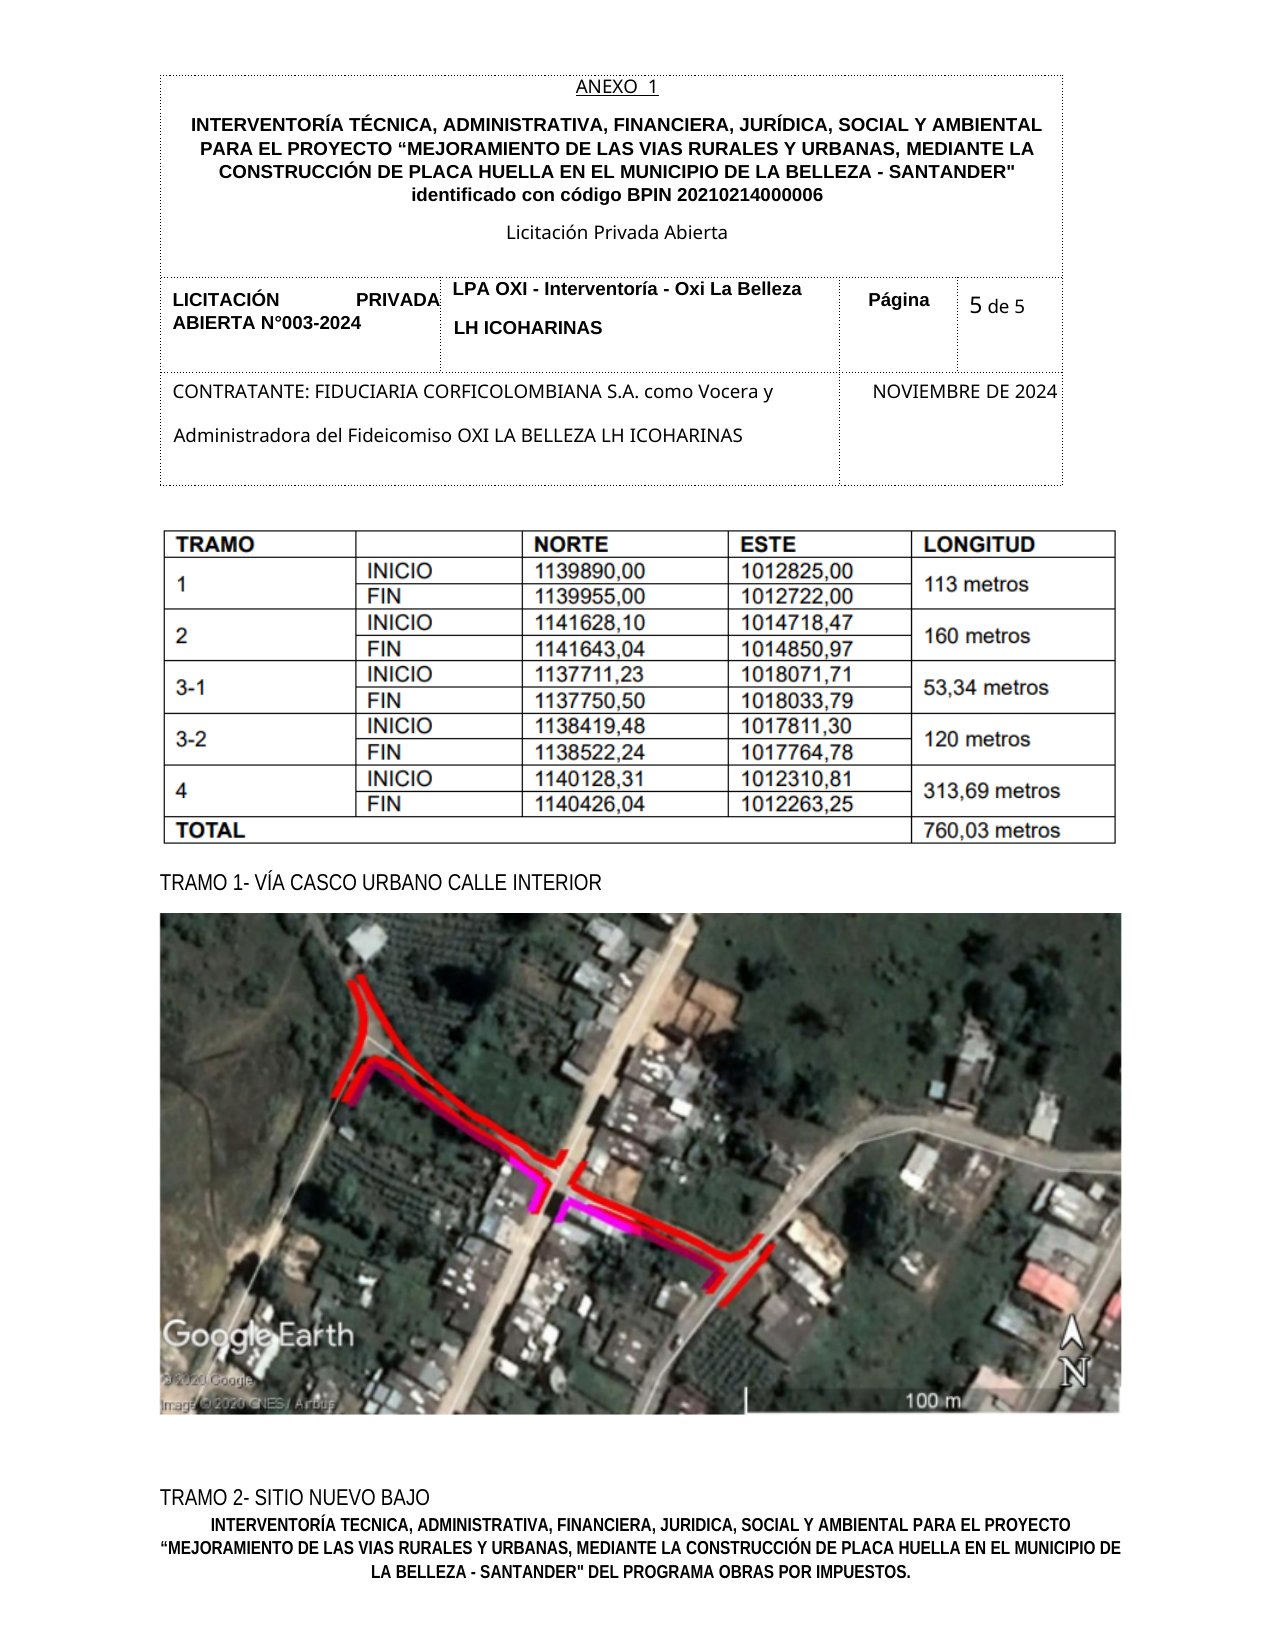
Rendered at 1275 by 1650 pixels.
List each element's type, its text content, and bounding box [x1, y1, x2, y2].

text TRAMO 1- VÍA CASCO URBANO CALLE INTERIOR [159, 869, 1122, 895]
text TRAMO 2- SITIO NUEVO BAJO [159, 1484, 1122, 1511]
picture [159, 528, 1123, 851]
picture [159, 913, 1123, 1421]
